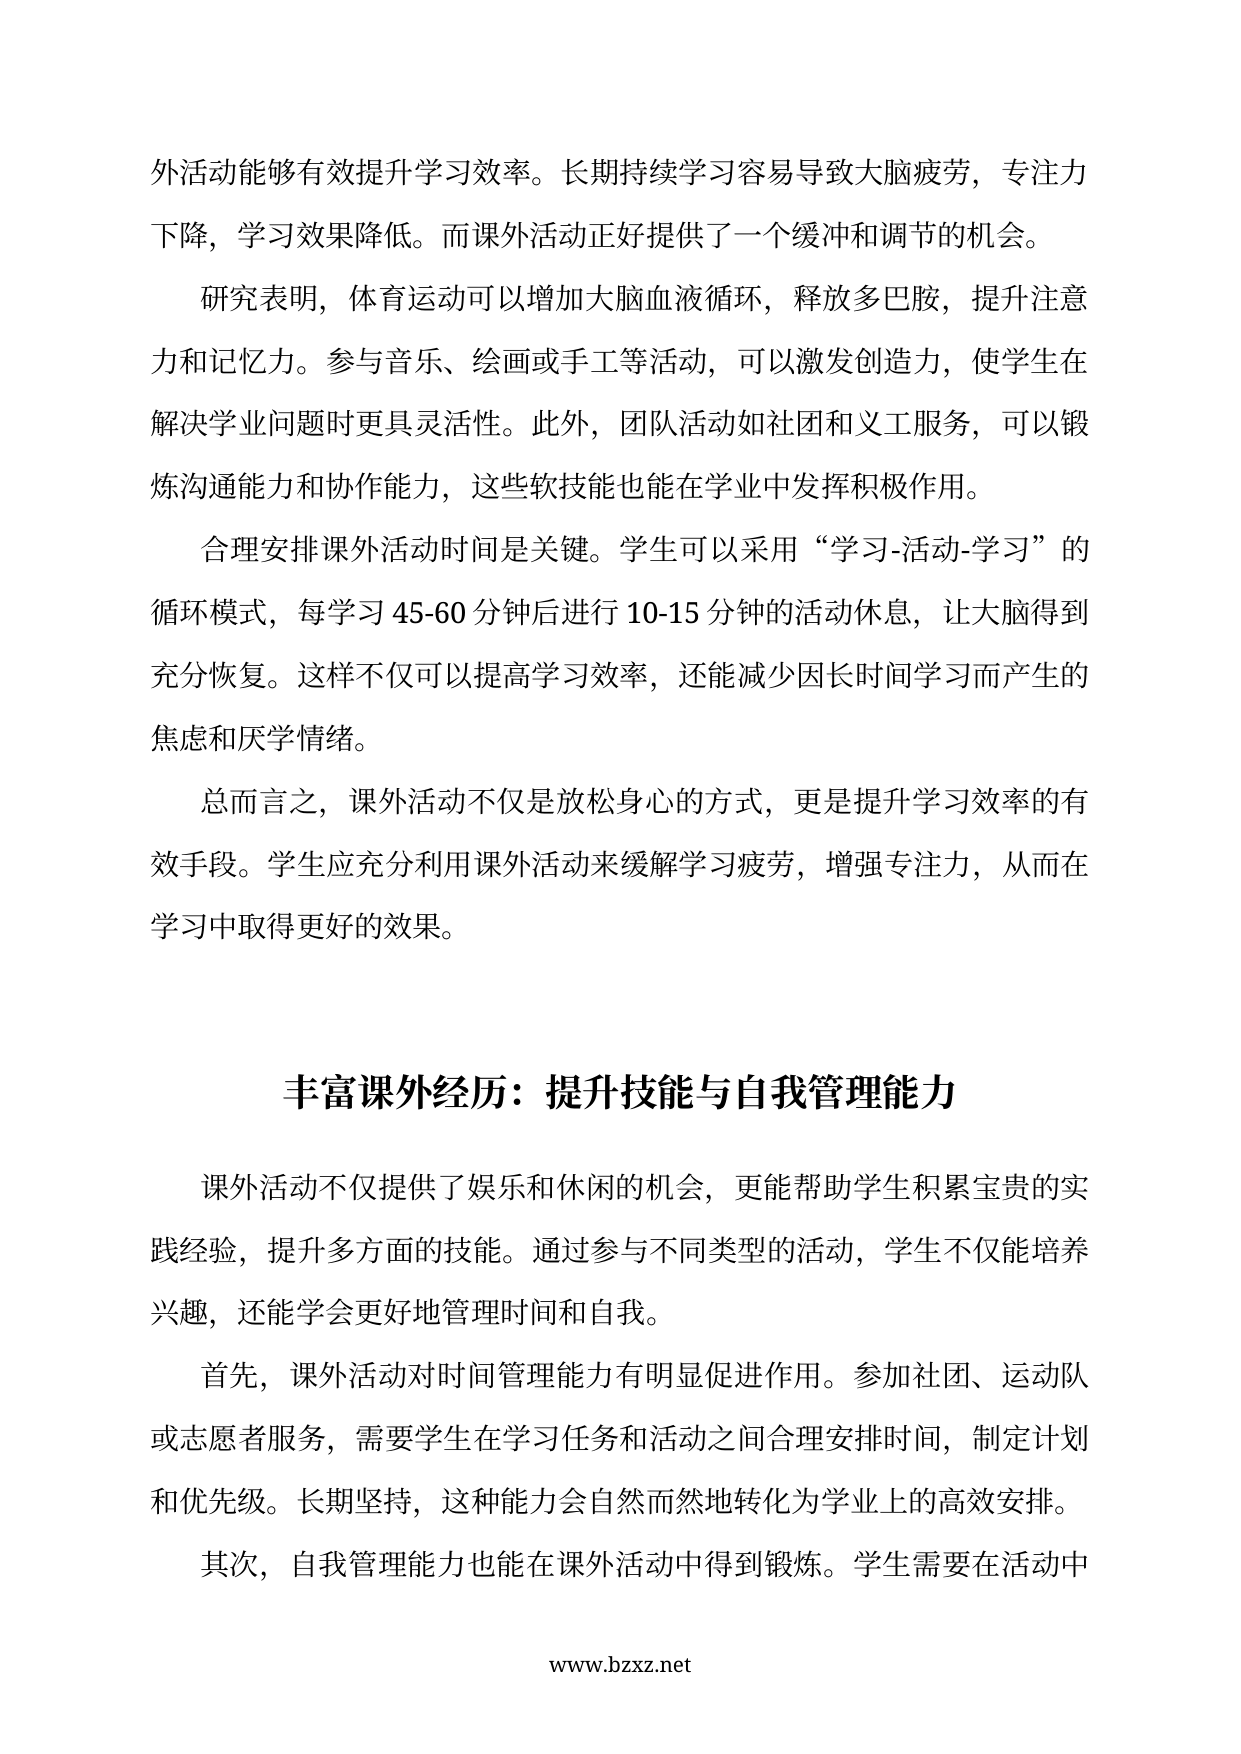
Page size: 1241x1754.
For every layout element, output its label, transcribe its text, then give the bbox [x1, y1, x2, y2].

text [150, 1541, 1090, 1583]
subtitle 丰富课外经历：提升技能与自我管理能力 [150, 1063, 1090, 1117]
text 研究表明，体育运动可以增加大脑血液循环，释放多巴胺，提升注意力和记忆力。参与音乐、绘画或手工等活动，可以激发创造力，使学生在解决学业问题时更具灵活性。此外，团队活动如社团和义工服务，可以锻炼沟通能力和协作能力，这些软技能也能在学业中发挥积极作用。 [150, 276, 1090, 506]
text 总而言之，课外活动不仅是放松身心的方式，更是提升学习效率的有效手段。学生应充分利用课外活动来缓解学习疲劳，增强专注力，从而在学习中取得更好的效果。 [150, 778, 1090, 946]
text 合理安排课外活动时间是关键。学生可以采用“学习-活动-学习”的循环模式，每学习45-60分钟后进行10-15分钟的活动休息，让大脑得到充分恢复。这样不仅可以提高学习效率，还能减少因长时间学习而产生的焦虑和厌学情绪。 [150, 527, 1090, 758]
text 首先，课外活动对时间管理能力有明显促进作用。参加社团、运动队或志愿者服务，需要学生在学习任务和活动之间合理安排时间，制定计划和优先级。长期坚持，这种能力会自然而然地转化为学业上的高效安排。 [150, 1353, 1090, 1521]
text 课外活动不仅提供了娱乐和休闲的机会，更能帮助学生积累宝贵的实践经验，提升多方面的技能。通过参与不同类型的活动，学生不仅能培养兴趣，还能学会更好地管理时间和自我。 [150, 1164, 1090, 1332]
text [150, 150, 1090, 255]
